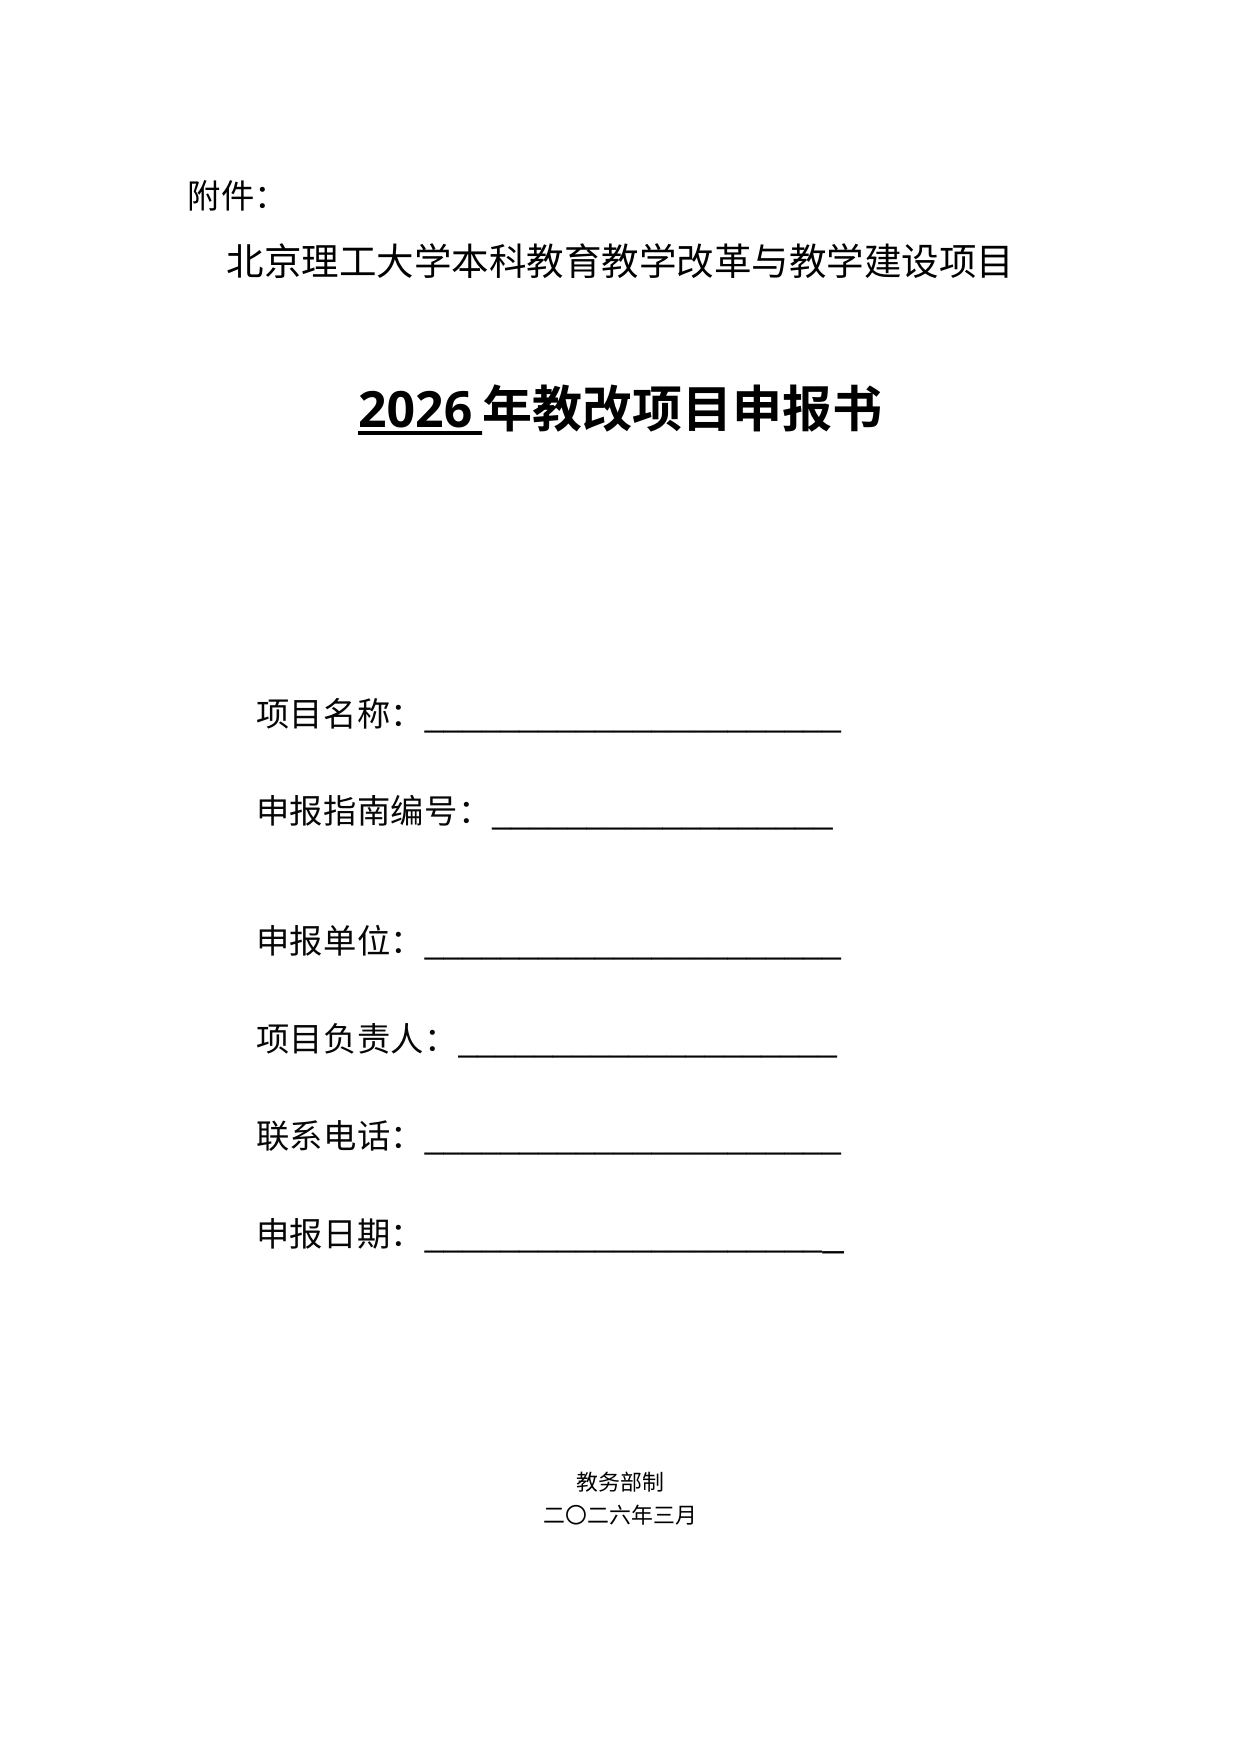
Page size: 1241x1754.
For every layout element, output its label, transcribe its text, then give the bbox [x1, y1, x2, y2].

text 北京理工大学本科教育教学改革与教学建设项目 [187, 227, 1053, 292]
text 项目负责人：____________________ [187, 1004, 1053, 1102]
text 联系电话：______________________ [187, 1102, 1053, 1199]
text 二〇二六年三月 [187, 1497, 1053, 1530]
text 申报日期：______________________ [187, 1199, 1053, 1264]
text 教务部制 [187, 1465, 1053, 1497]
text 项目名称：______________________ [187, 679, 1053, 777]
text 申报单位：______________________ [187, 907, 1053, 1004]
text 申报指南编号：__________________ [187, 777, 1053, 842]
text 2026年教改项目申报书 [187, 357, 1053, 454]
text 附件： [187, 162, 1053, 227]
